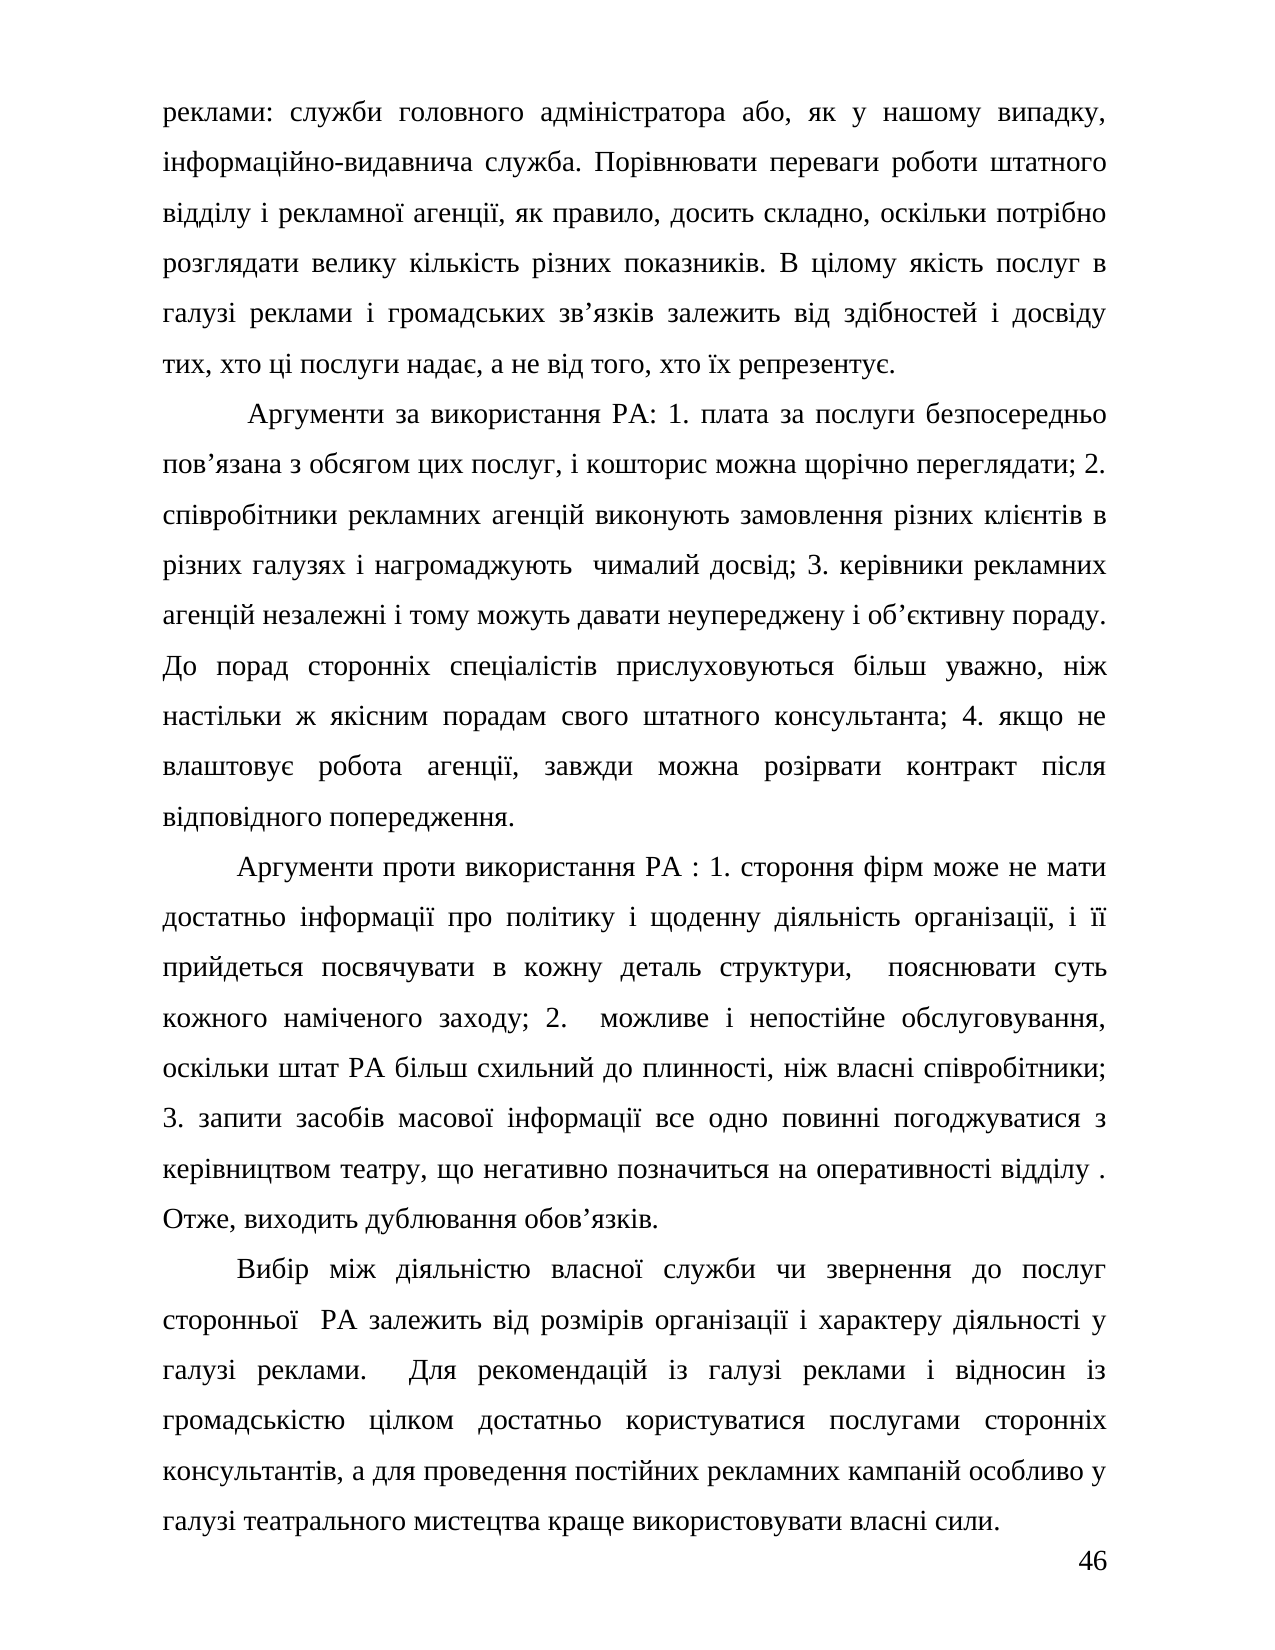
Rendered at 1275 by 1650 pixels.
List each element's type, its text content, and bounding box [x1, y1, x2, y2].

list Вибiр мiж дiяльнiстю власної служби чи звернення до послуг сторонньої РА залежить вiд розмiрiв органiзацiї i характеру дiяльностi у галузi реклами. Для рекомендацiй iз галузi реклами i вiдносин iз громадськiстю цiлком достатньо користуватися послугами стороннiх консультантiв, а для проведення постiйних рекламних кампанiй особливо у галузi театрального мистецтва краще використовувати власнi сили. [162, 1252, 1107, 1537]
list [162, 94, 1107, 379]
list Аргументи за використання РА: 1. плата за послуги безпосередньо пов’язана з обсягом цих послуг, i кошторис можна щорiчно переглядати; 2. спiвробiтники рекламних агенцiй виконують замовлення рiзних клiєнтiв в рiзних галузях i нагромаджують чималий досвiд; 3. керiвники рекламних агенцiй незалежнi i тому можуть давати неупереджену i об’єктивну пораду. До порад стороннiх спецiалiстiв прислуховуються бiльш уважно, нiж настiльки ж якiсним порадам свого штатного консультанта; 4. якщо не влаштовує робота агенцiї, завжди можна розiрвати контракт пiсля вiдповiдного попередження. [162, 396, 1107, 832]
list Аргументи проти використання РА : 1. стороння фiрм може не мати достатньо iнформацiї про полiтику i щоденну дiяльнiсть органiзацiї, i її прийдеться посвячувати в кожну деталь структури, пояснювати суть кожного намiченого заходу; 2. можливе i непостiйне обслуговування, оскiльки штат РА бiльш схильний до плинностi, нiж власнi спiвробiтники; 3. запити засобiв масової iнформацiї все одно повиннi погоджуватися з керiвництвом театру, що негативно позначиться на оперативностi вiддiлу . Отже, виходить дублювання обов’язкiв. [162, 849, 1107, 1235]
